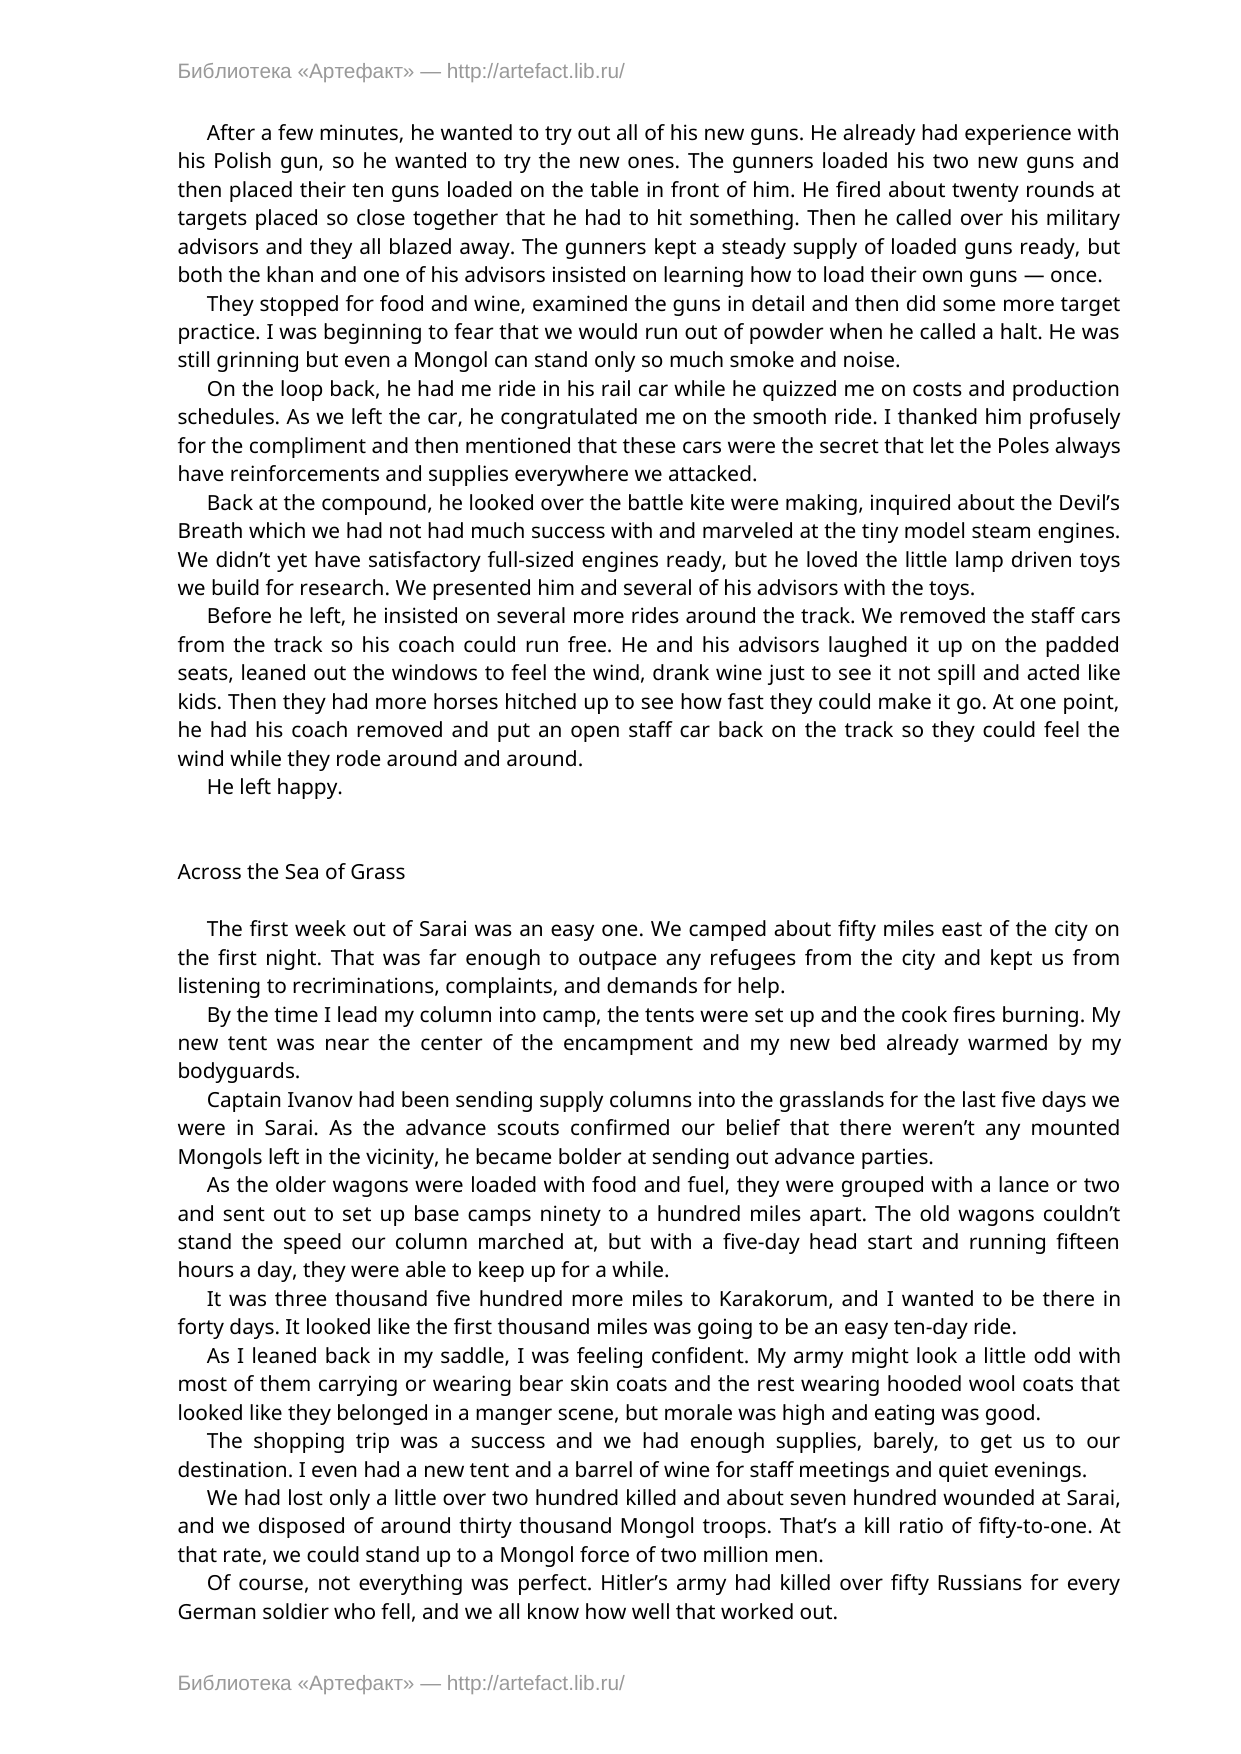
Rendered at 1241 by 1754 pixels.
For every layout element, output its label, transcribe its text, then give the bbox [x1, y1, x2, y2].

text As the older wagons were loaded with food and fuel, they were grouped with a lance or two and sent out to set up base camps ninety to a hundred miles apart. The old wagons couldn’t stand the speed our column marched at, but with a five-day head start and running fifteen hours a day, they were able to keep up for a while. [177, 1170, 1122, 1284]
text After a few minutes, he wanted to try out all of his new guns. He already had experience with his Polish gun, so he wanted to try the new ones. The gunners loaded his two new guns and then placed their ten guns loaded on the table in front of him. He fired about twenty rounds at targets placed so close together that he had to hit something. Then he called over his military advisors and they all blazed away. The gunners kept a steady supply of loaded guns ready, but both the khan and one of his advisors insisted on learning how to load their own guns — once. [177, 118, 1122, 289]
text The shopping trip was a success and we had enough supplies, barely, to get us to our destination. I even had a new tent and a barrel of wine for staff meetings and quiet evenings. [177, 1426, 1122, 1483]
text He left happy. [177, 772, 1122, 801]
text We had lost only a little over two hundred killed and about seven hundred wounded at Sarai, and we disposed of around thirty thousand Mongol troops. That’s a kill ratio of fifty-to-one. At that rate, we could stand up to a Mongol force of two million men. [177, 1483, 1122, 1568]
text On the loop back, he had me ride in his rail car while he quizzed me on costs and production schedules. As we left the car, he congratulated me on the smooth ride. I thanked him profusely for the compliment and then mentioned that these cars were the secret that let the Poles always have reinforcements and supplies everywhere we attacked. [177, 374, 1122, 488]
text As I leaned back in my saddle, I was feeling confident. My army might look a little odd with most of them carrying or wearing bear skin coats and the rest wearing hooded wool coats that looked like they belonged in a manger scene, but morale was high and eating was good. [177, 1341, 1122, 1426]
text It was three thousand five hundred more miles to Karakorum, and I wanted to be there in forty days. It looked like the first thousand miles was going to be an easy ten-day ride. [177, 1284, 1122, 1341]
text They stopped for food and wine, examined the guns in detail and then did some more target practice. I was beginning to fear that we would run out of powder when he called a halt. He was still grinning but even a Mongol can stand only so much smoke and noise. [177, 289, 1122, 374]
text Of course, not everything was perfect. Hitler’s army had killed over fifty Russians for every German soldier who fell, and we all know how well that worked out. [177, 1568, 1122, 1625]
text Before he left, he insisted on several more rides around the track. We removed the staff cars from the track so his coach could run free. He and his advisors laughed it up on the padded seats, leaned out the windows to feel the wind, drank wine just to see it not spill and acted like kids. Then they had more horses hitched up to see how fast they could make it go. At one point, he had his coach removed and put an open staff car back on the track so they could feel the wind while they rode around and around. [177, 602, 1122, 772]
text Across the Sea of Grass [177, 857, 1122, 886]
text Back at the compound, he looked over the battle kite were making, inquired about the Devil’s Breath which we had not had much success with and marveled at the tiny model steam engines. We didn’t yet have satisfactory full-sized engines ready, but he loved the little lamp driven toys we build for research. We presented him and several of his advisors with the toys. [177, 488, 1122, 602]
text Captain Ivanov had been sending supply columns into the grasslands for the last five days we were in Sarai. As the advance scouts confirmed our belief that there weren’t any mounted Mongols left in the vicinity, he became bolder at sending out advance parties. [177, 1085, 1122, 1170]
text The first week out of Sarai was an easy one. We camped about fifty miles east of the city on the first night. That was far enough to outpace any refugees from the city and kept us from listening to recriminations, complaints, and demands for help. [177, 914, 1122, 1000]
text By the time I lead my column into camp, the tents were set up and the cook fires burning. My new tent was near the center of the encampment and my new bed already warmed by my bodyguards. [177, 1000, 1122, 1085]
